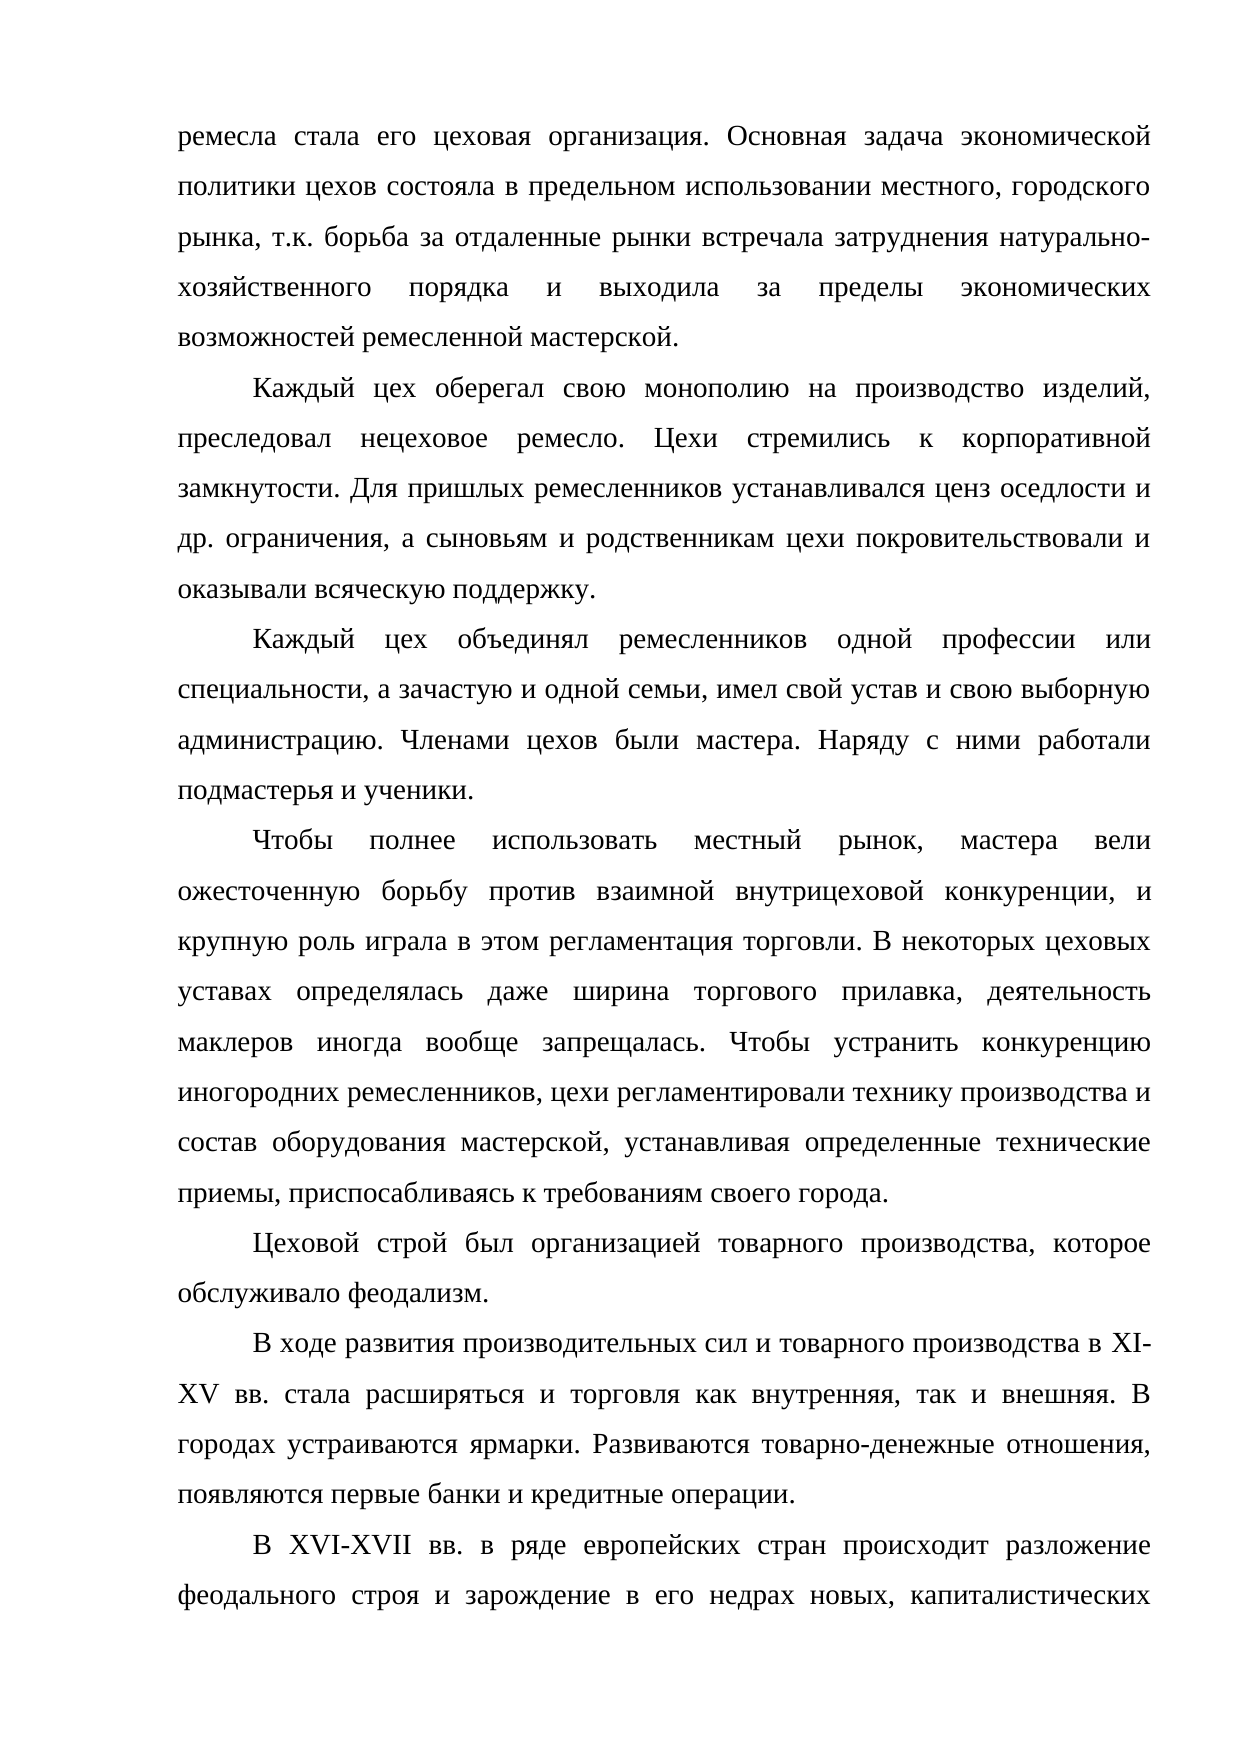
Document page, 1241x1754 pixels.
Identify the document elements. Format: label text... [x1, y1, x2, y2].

text Каждый цех оберегал свою монополию на производство изделий, преследовал нецеховое ремесло. Цехи стремились к корпоративной замкнутости. Для пришлых ремесленников устанавливался ценз оседлости и др. ограничения, а сыновьям и родственникам цехи покровительствовали и оказывали всяческую поддержку. [177, 370, 1152, 604]
text Каждый цех объединял ремесленников одной профессии или специальности, а зачастую и одной семьи, имел свой устав и свою выборную администрацию. Членами цехов были мастера. Наряду с ними работали подмастерья и ученики. [177, 621, 1152, 806]
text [177, 118, 1152, 353]
text В ходе развития производительных сил и товарного производства в XI-XV вв. стала расширяться и торговля как внутренняя, так и внешняя. В городах устраиваются ярмарки. Развиваются товарно-денежные отношения, появляются первые банки и кредитные операции. [177, 1326, 1152, 1510]
text Цеховой строй был организацией товарного производства, которое обслуживало феодализм. [177, 1225, 1152, 1309]
text Чтобы полнее использовать местный рынок, мастера вели ожесточенную борьбу против взаимной внутрицеховой конкуренции, и крупную роль играла в этом регламентация торговли. В некоторых цеховых уставах определялась даже ширина торгового прилавка, деятельность маклеров иногда вообще запрещалась. Чтобы устранить конкуренцию иногородних ремесленников, цехи регламентировали технику производства и состав оборудования мастерской, устанавливая определенные технические приемы, приспосабливаясь к требованиям своего города. [177, 822, 1152, 1208]
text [177, 1527, 1152, 1611]
